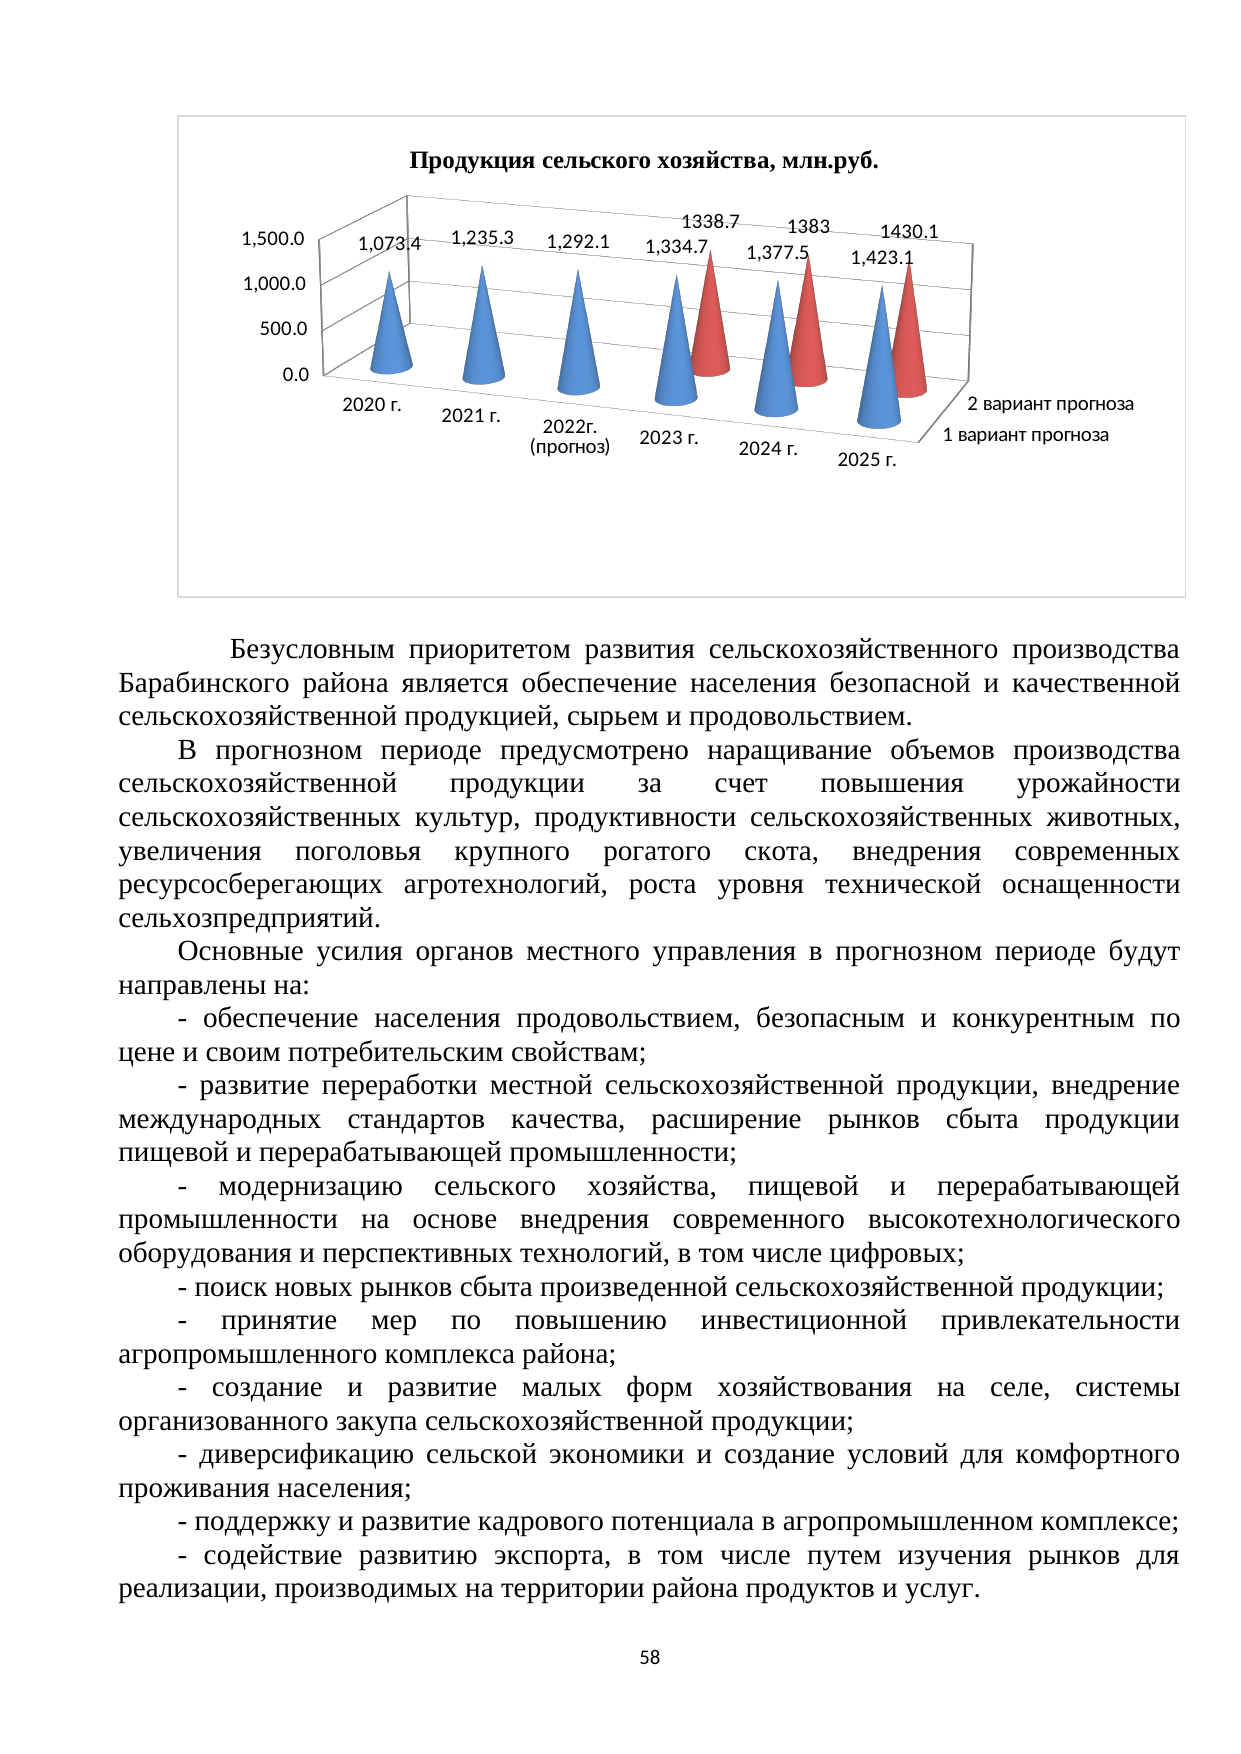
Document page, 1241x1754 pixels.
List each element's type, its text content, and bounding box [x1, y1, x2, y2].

text - поиск новых рынков сбыта произведенной сельскохозяйственной продукции; [118, 1269, 1181, 1302]
text - создание и развитие малых форм хозяйствования на селе, системы организованного закупа сельскохозяйственной продукции; [118, 1369, 1181, 1436]
text Безусловным приоритетом развития сельскохозяйственного производства Барабинского района является обеспечение населения безопасной и качественной сельскохозяйственной продукцией, сырьем и продовольствием. [118, 631, 1181, 732]
text - развитие переработки местной сельскохозяйственной продукции, внедрение международных стандартов качества, расширение рынков сбыта продукции пищевой и перерабатывающей промышленности; [118, 1067, 1181, 1168]
text - диверсификацию сельской экономики и создание условий для комфортного проживания населения; [118, 1436, 1181, 1503]
text - поддержку и развитие кадрового потенциала в агропромышленном комплексе; [118, 1503, 1181, 1537]
text - обеспечение населения продовольствием, безопасным и конкурентным по цене и своим потребительским свойствам; [118, 1000, 1181, 1067]
text Основные усилия органов местного управления в прогнозном периоде будут направлены на: [118, 933, 1181, 1000]
text В прогнозном периоде предусмотрено наращивание объемов производства сельскохозяйственной продукции за счет повышения урожайности сельскохозяйственных культур, продуктивности сельскохозяйственных животных, увеличения поголовья крупного рогатого скота, внедрения современных ресурсосберегающих агротехнологий, роста уровня технической оснащенности сельхозпредприятий. [118, 732, 1181, 933]
text - модернизацию сельского хозяйства, пищевой и перерабатывающей промышленности на основе внедрения современного высокотехнологического оборудования и перспективных технологий, в том числе цифровых; [118, 1168, 1181, 1269]
text - содействие развитию экспорта, в том числе путем изучения рынков для реализации, производимых на территории района продуктов и услуг. [118, 1537, 1181, 1604]
text - принятие мер по повышению инвестиционной привлекательности агропромышленного комплекса района; [118, 1302, 1181, 1369]
